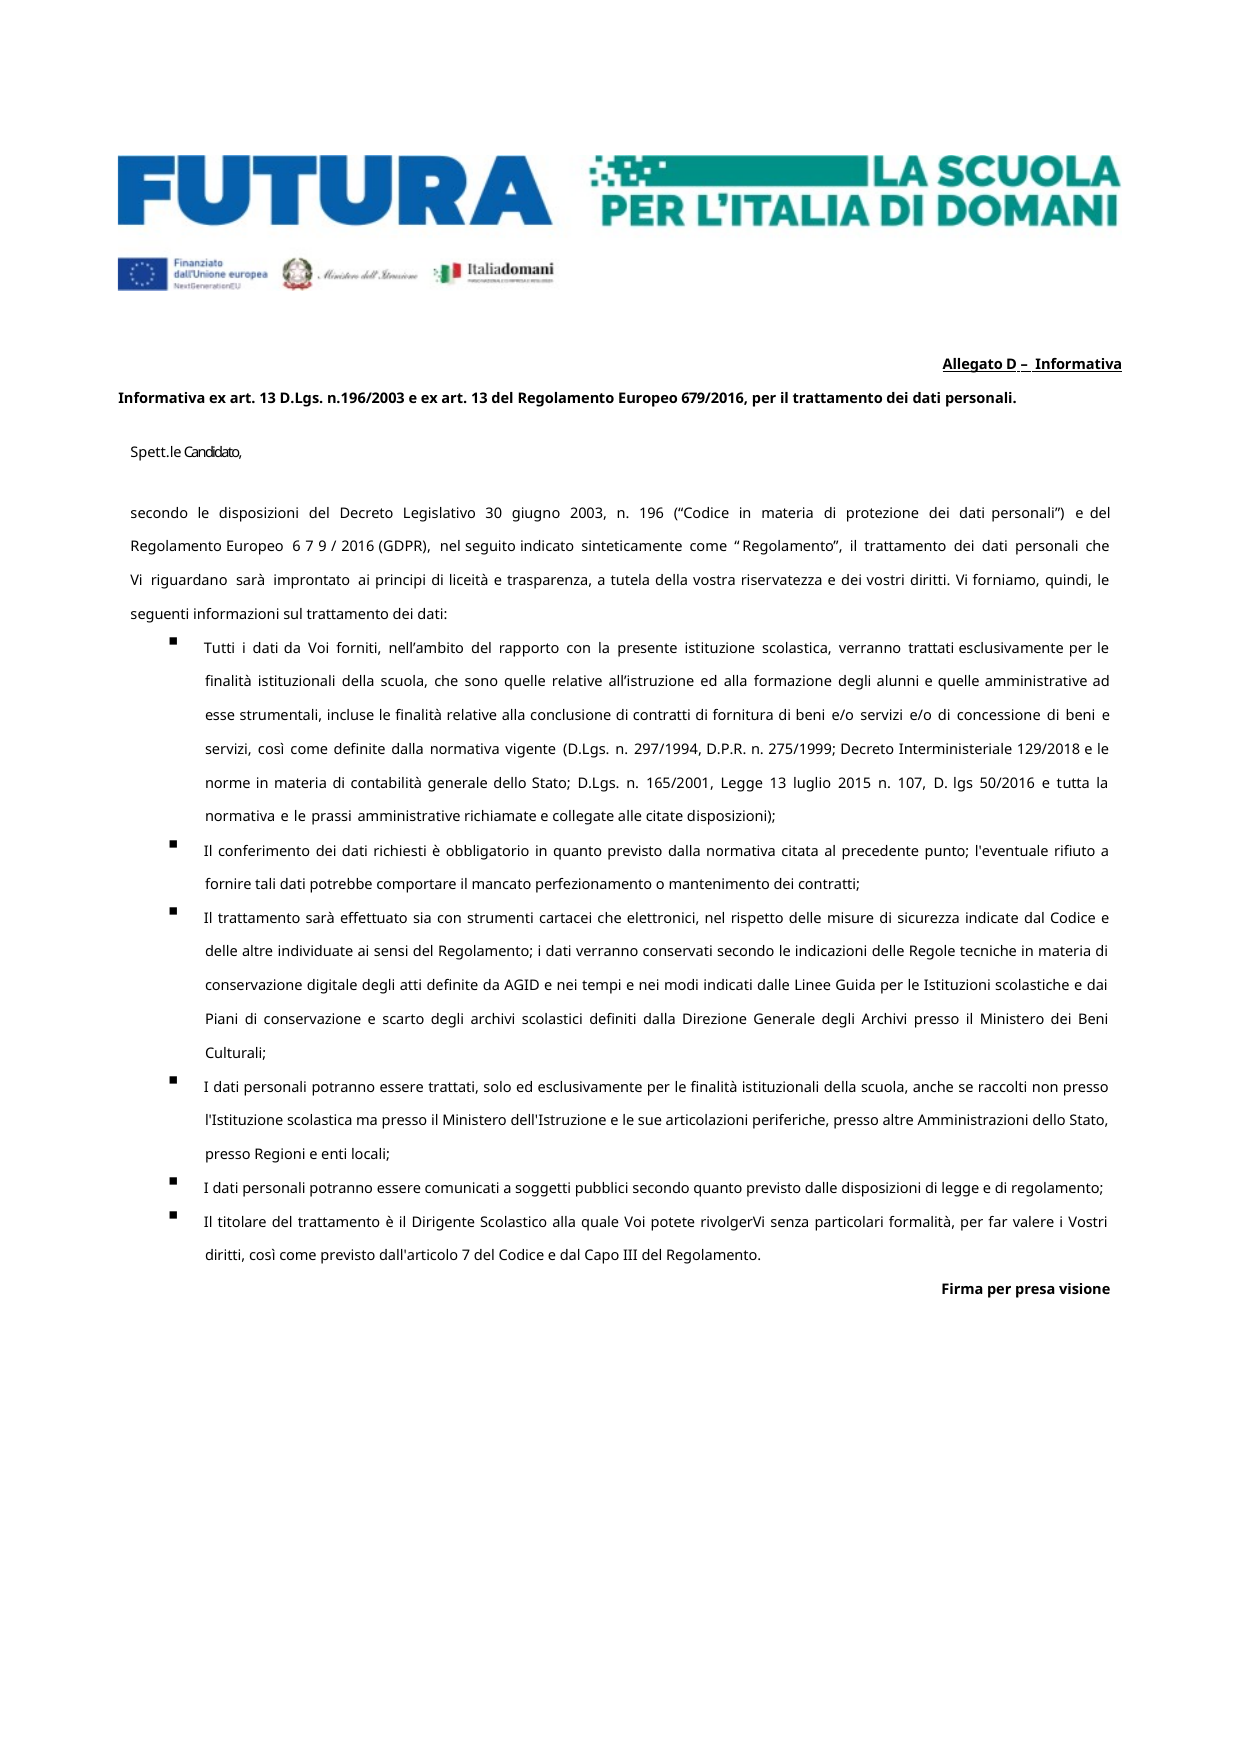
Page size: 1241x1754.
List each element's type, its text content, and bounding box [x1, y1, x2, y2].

picture [117, 155, 1122, 291]
list Il conferimento dei dati richiesti è obbligatorio in quanto previsto dalla normativa citata al precedente punto; l'eventuale rifiuto a fornire tali dati potrebbe comportare il mancato perfezionamento o mantenimento dei contratti; [167, 826, 1110, 894]
list I dati personali potranno essere trattati, solo ed esclusivamente per le finalità istituzionali della scuola, anche se raccolti non presso l'Istituzione scolastica ma presso il Ministero dell'Istruzione e le sue articolazioni periferiche, presso altre Amministrazioni dello Stato, presso Regioni e enti locali; [167, 1062, 1110, 1164]
text Informativa ex art. 13 D.Lgs. n.196/2003 e ex art. 13 del Regolamento Europeo 679/2016, per il trattamento dei dati personali. [118, 374, 1102, 408]
text Allegato D – Informativa [118, 340, 1122, 374]
text Firma per presa visione [130, 1265, 1110, 1299]
list Tutti i dati da Voi forniti, nell’ambito del rapporto con la presente istituzione scolastica, verranno trattati esclusivamente per le finalità istituzionali della scuola, che sono quelle relative all’istruzione ed alla formazione degli alunni e quelle amministrative ad esse strumentali, incluse le finalità relative alla conclusione di contratti di fornitura di beni e/o servizi e/o di concessione di beni e servizi, così come definite dalla normativa vigente (D.Lgs. n. 297/1994, D.P.R. n. 275/1999; Decreto Interministeriale 129/2018 e le norme in materia di contabilità generale dello Stato; D.Lgs. n. 165/2001, Legge 13 luglio 2015 n. 107, D. lgs 50/2016 e tutta la normativa e le prassi amministrative richiamate e collegate alle citate disposizioni); [167, 624, 1110, 826]
text Spett.le Candidato, [130, 427, 1119, 461]
list Il trattamento sarà effettuato sia con strumenti cartacei che elettronici, nel rispetto delle misure di sicurezza indicate dal Codice e delle altre individuate ai sensi del Regolamento; i dati verranno conservati secondo le indicazioni delle Regole tecniche in materia di conservazione digitale degli atti definite da AGID e nei tempi e nei modi indicati dalle Linee Guida per le Istituzioni scolastiche e dai Piani di conservazione e scarto degli archivi scolastici definiti dalla Direzione Generale degli Archivi presso il Ministero dei Beni Culturali; [167, 894, 1110, 1062]
text secondo le disposizioni del Decreto Legislativo 30 giugno 2003, n. 196 (“Codice in materia di protezione dei dati personali”) e del Regolamento Europeo 679/2016 (GDPR), nel seguito indicato sinteticamente come “Regolamento”, il trattamento dei dati personali che Vi riguardano sarà improntato ai principi di liceità e trasparenza, a tutela della vostra riservatezza e dei vostri diritti. Vi forniamo, quindi, le seguenti informazioni sul trattamento dei dati: [130, 489, 1111, 624]
list I dati personali potranno essere comunicati a soggetti pubblici secondo quanto previsto dalle disposizioni di legge e di regolamento; [167, 1164, 1110, 1197]
list Il titolare del trattamento è il Dirigente Scolastico alla quale Voi potete rivolgerVi senza particolari formalità, per far valere i Vostri diritti, così come previsto dall'articolo 7 del Codice e dal Capo III del Regolamento. [167, 1197, 1110, 1265]
